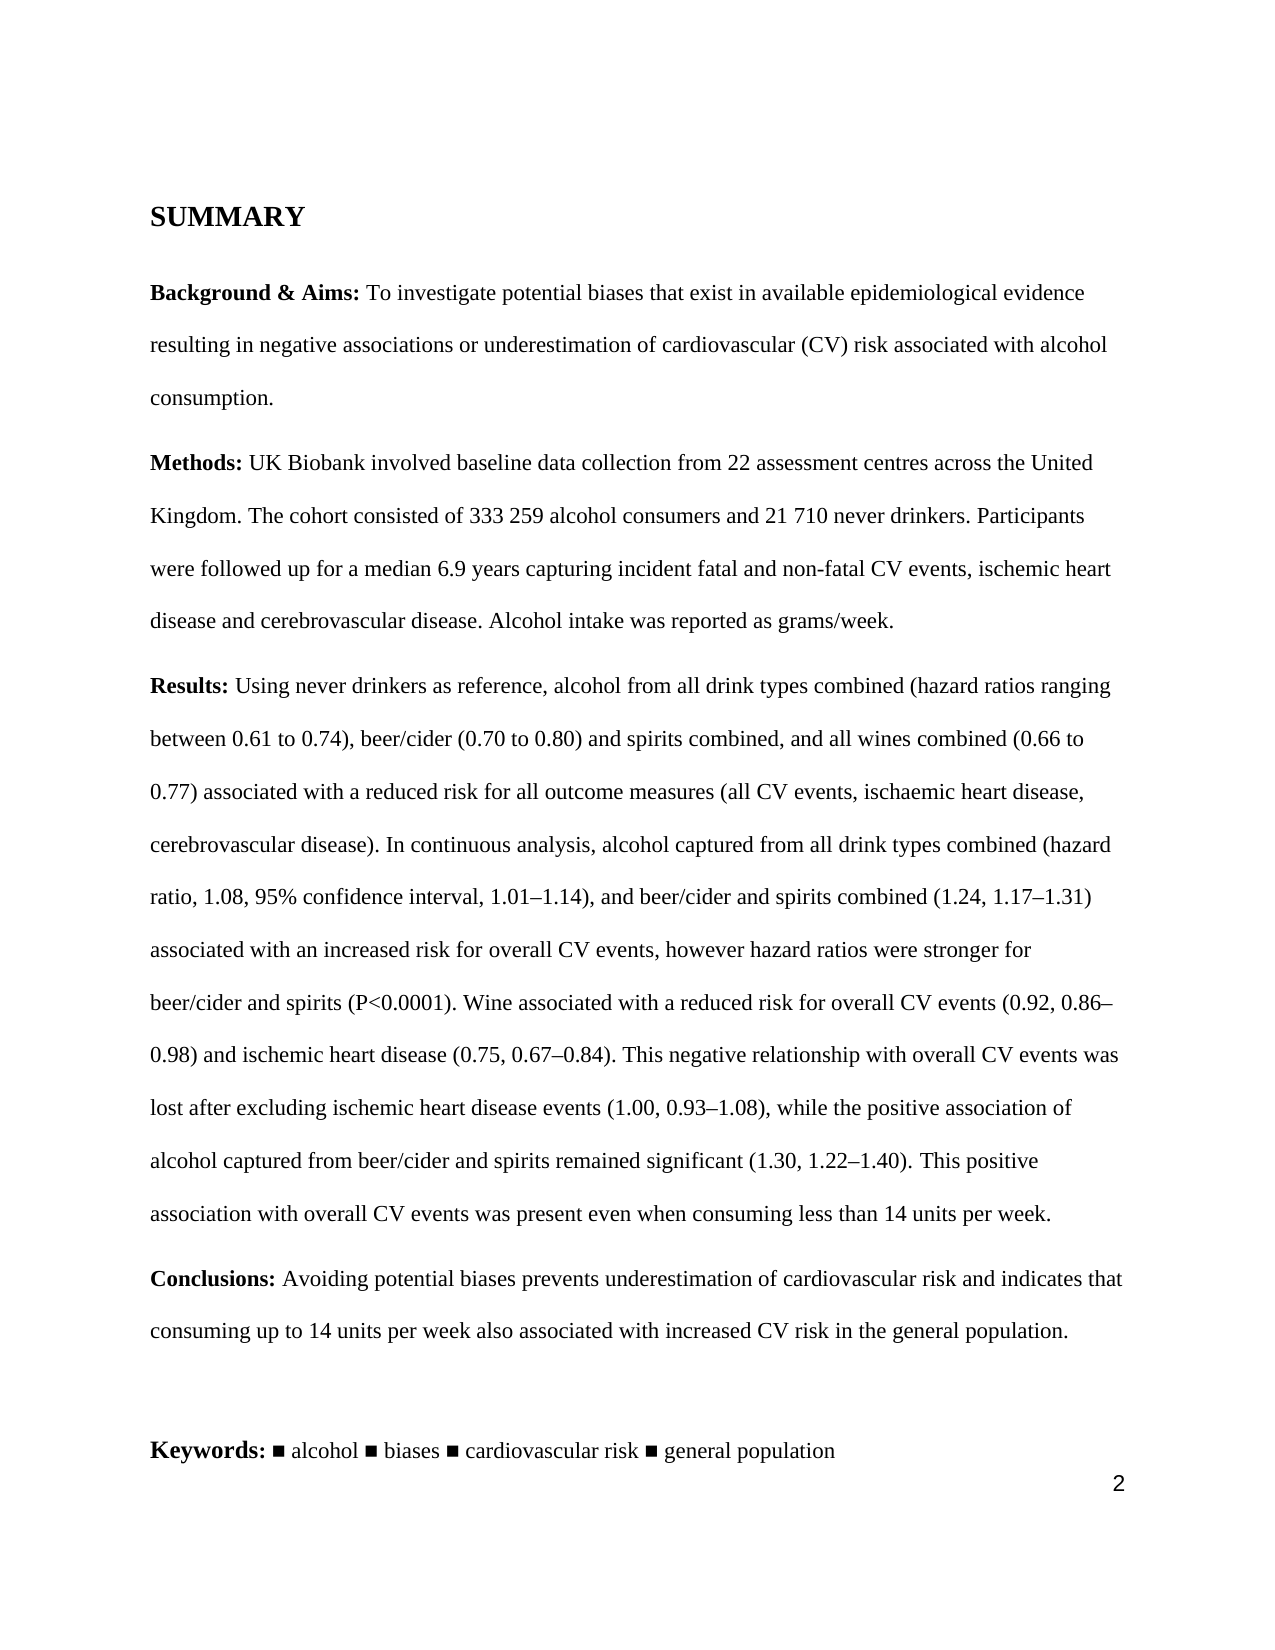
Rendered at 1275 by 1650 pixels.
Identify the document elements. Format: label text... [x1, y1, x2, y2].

text Keywords: ■ alcohol ■ biases ■ cardiovascular risk ■ general population [150, 1436, 1125, 1464]
text Methods: UK Biobank involved baseline data collection from 22 assessment centres across the United Kingdom. The cohort consisted of 333 259 alcohol consumers and 21 710 never drinkers. Participants were followed up for a median 6.9 years capturing incident fatal and non-fatal CV events, ischemic heart disease and cerebrovascular disease. Alcohol intake was reported as grams/week. [150, 449, 1125, 634]
text Results: Using never drinkers as reference, alcohol from all drink types combined (hazard ratios ranging between 0.61 to 0.74), beer/cider (0.70 to 0.80) and spirits combined, and all wines combined (0.66 to 0.77) associated with a reduced risk for all outcome measures (all CV events, ischaemic heart disease, cerebrovascular disease). In continuous analysis, alcohol captured from all drink types combined (hazard ratio, 1.08, 95% confidence interval, 1.01–1.14), and beer/cider and spirits combined (1.24, 1.17–1.31) associated with an increased risk for overall CV events, however hazard ratios were stronger for beer/cider and spirits (P<0.0001). Wine associated with a reduced risk for overall CV events (0.92, 0.86–0.98) and ischemic heart disease (0.75, 0.67–0.84). This negative relationship with overall CV events was lost after excluding ischemic heart disease events (1.00, 0.93–1.08), while the positive association of alcohol captured from beer/cider and spirits remained significant (1.30, 1.22–1.40). This positive association with overall CV events was present even when consuming less than 14 units per week. [150, 673, 1125, 1226]
subtitle SUMMARY [150, 199, 1125, 233]
text Background & Aims: To investigate potential biases that exist in available epidemiological evidence resulting in negative associations or underestimation of cardiovascular (CV) risk associated with alcohol consumption. [150, 279, 1125, 410]
text Conclusions: Avoiding potential biases prevents underestimation of cardiovascular risk and indicates that consuming up to 14 units per week also associated with increased CV risk in the general population. [150, 1265, 1125, 1344]
